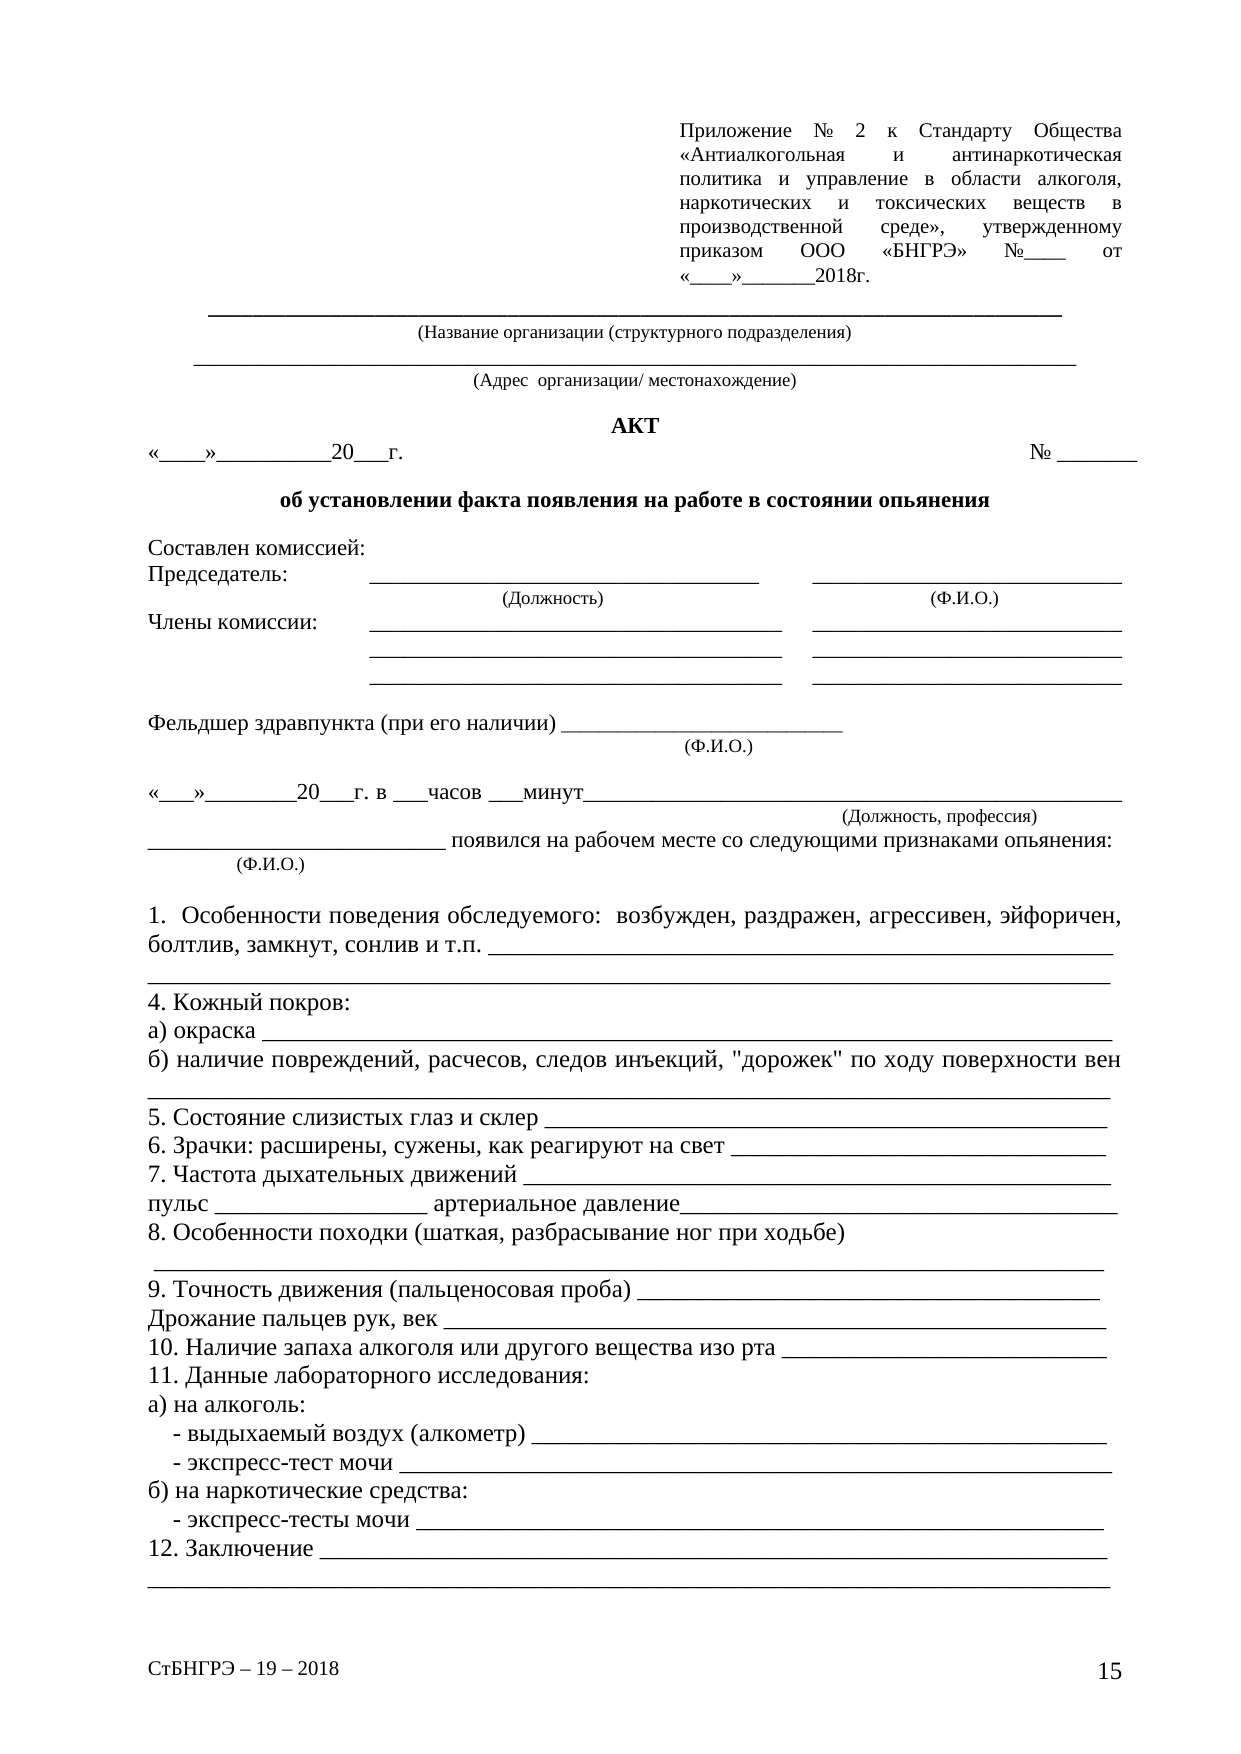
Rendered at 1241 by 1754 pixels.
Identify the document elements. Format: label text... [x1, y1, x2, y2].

text пульс _________________ артериальное давление___________________________________ [148, 1188, 1122, 1217]
text а) окраска ____________________________________________________________________ [148, 1015, 1122, 1044]
text 9. Точность движения (пальценосовая проба) _____________________________________ [148, 1274, 1122, 1303]
text 4. Кожный покров: [148, 987, 1122, 1015]
text ____________________________________________________________________________ [148, 1245, 1122, 1274]
text Члены комиссии: ____________________________________ ___________________________ [148, 608, 1122, 634]
text 5. Состояние слизистых глаз и склер _____________________________________________ [148, 1102, 1122, 1130]
text _____________________________________________________________________________ [148, 958, 1122, 987]
text Приложение № 2 к Стандарту Общества «Антиалкогольная и антинаркотическая политика и управление в области алкоголя, наркотических и токсических веществ в производственной среде», утвержденному приказом ООО «БНГРЭ» №____ от «____»_______2018г. [679, 118, 1122, 287]
text ____________________________________ ___________________________ [148, 661, 1122, 687]
text 8. Особенности походки (шаткая, разбрасывание ног при ходьбе) [148, 1217, 1122, 1245]
text об установлении факта появления на работе в состоянии опьянения [148, 486, 1122, 512]
text 10. Наличие запаха алкоголя или другого вещества изо рта __________________________ [148, 1332, 1122, 1360]
text 6. Зрачки: расширены, сужены, как реагируют на свет ______________________________ [148, 1130, 1122, 1159]
text Дрожание пальцев рук, век _____________________________________________________ [148, 1303, 1122, 1332]
text (Должность) (Ф.И.О.) [148, 587, 1122, 608]
text ____________________________________ ___________________________ [148, 634, 1122, 661]
text б) на наркотические средства: [148, 1475, 1122, 1504]
text - выдыхаемый воздух (алкометр) ______________________________________________ [148, 1418, 1122, 1447]
text 12. Заключение _______________________________________________________________ [148, 1533, 1122, 1562]
text (Ф.И.О.) [148, 735, 1122, 757]
text 7. Частота дыхательных движений _______________________________________________ [148, 1159, 1122, 1188]
text 1. Особенности поведения обследуемого: возбужден, раздражен, агрессивен, эйфоричен, болтлив, замкнут, сонлив и т.п. __________________________________________________ [148, 900, 1122, 958]
text «___»________20___г. в ___часов ___минут_______________________________________________ (Должность, профессия) [148, 778, 1122, 826]
text - экспресс-тест мочи _________________________________________________________ [148, 1447, 1122, 1475]
text Председатель: __________________________________ ___________________________ [148, 560, 1122, 587]
text (Ф.И.О.) [148, 852, 1122, 874]
text (Название организации (структурного подразделения) [148, 321, 1122, 342]
text (Адрес организации/ местонахождение) [148, 368, 1122, 390]
text а) на алкоголь: [148, 1389, 1122, 1418]
text _____________________________________________________________________________ [148, 1562, 1122, 1590]
text _____________________________________________________________________________ [148, 342, 1122, 368]
text Составлен комиссией: [148, 534, 1122, 560]
text б) наличие повреждений, расчесов, следов инъекций, "дорожек" по ходу поверхности вен _____________________________________________________________________________ [148, 1044, 1122, 1102]
text Фельдшер здравпункта (при его наличии) ______________________________ [148, 709, 1122, 735]
text __________________________ появился на рабочем месте со следующими признаками опьянения: [148, 826, 1122, 852]
text _____________________________________________________________________________ [148, 287, 1122, 321]
text «____»__________20___г. № _______ [148, 438, 1122, 464]
text - экспресс-тесты мочи _______________________________________________________ [148, 1504, 1122, 1533]
text АКТ [148, 412, 1122, 438]
text 11. Данные лабораторного исследования: [148, 1360, 1122, 1389]
